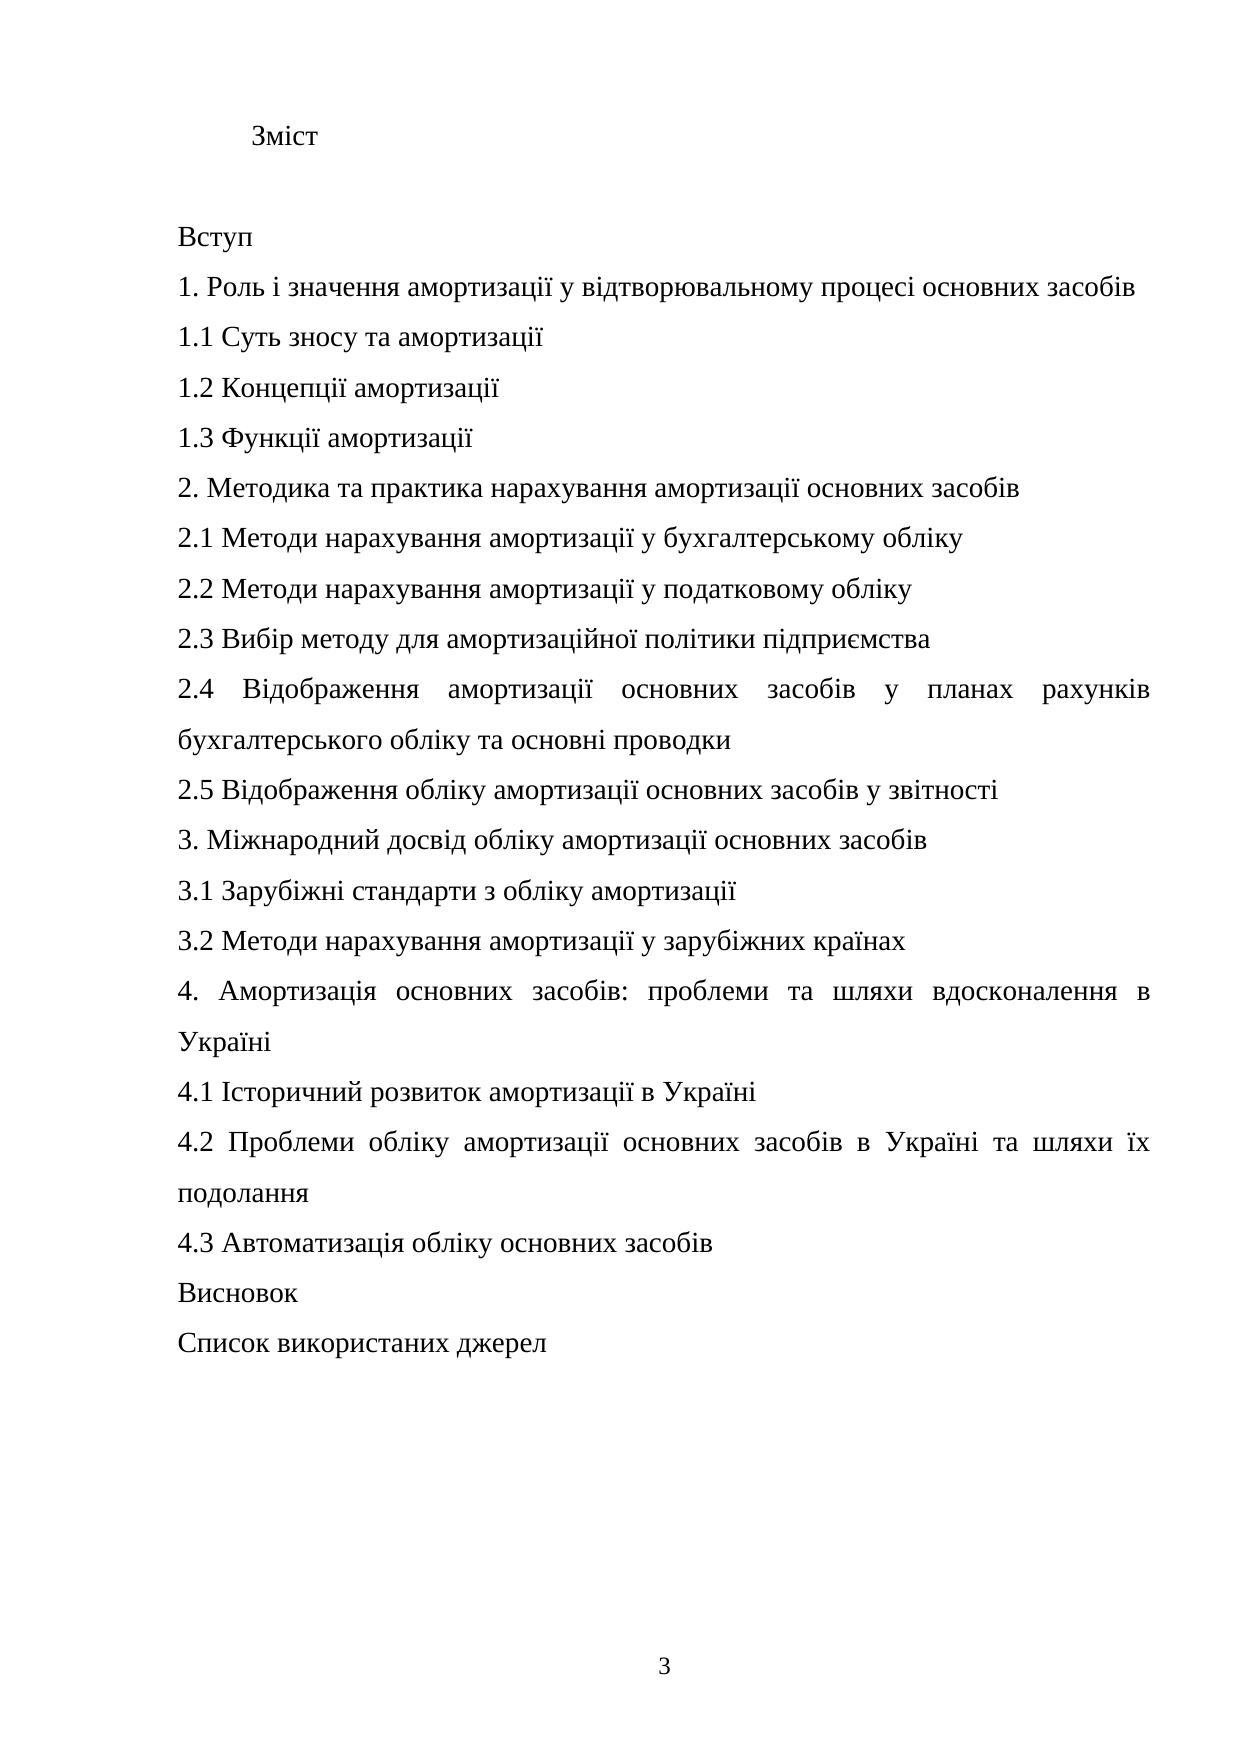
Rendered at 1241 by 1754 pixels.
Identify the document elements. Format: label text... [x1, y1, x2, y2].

text 4. Амортизація основних засобів: проблеми та шляхи вдосконалення в Україні [177, 973, 1152, 1057]
text 2.1 Методи нарахування амортизації у бухгалтерському обліку [177, 521, 1152, 554]
text Вступ [177, 219, 1152, 252]
text 3. Міжнародний досвід обліку амортизації основних засобів [177, 822, 1152, 856]
text 1.3 Функції амортизації [177, 420, 1152, 453]
text 1.2 Концепції амортизації [177, 370, 1152, 403]
text 2.5 Відображення обліку амортизації основних засобів у звітності [177, 772, 1152, 806]
text 2. Методика та практика нарахування амортизації основних засобів [177, 470, 1152, 504]
text 1. Роль і значення амортизації у відтворювальному процесі основних засобів [177, 269, 1152, 303]
text 4.2 Проблеми обліку амортизації основних засобів в Україні та шляхи їх подолання [177, 1124, 1152, 1208]
text 4.1 Історичний розвиток амортизації в Україні [177, 1074, 1152, 1108]
text 2.4 Відображення амортизації основних засобів у планах рахунків бухгалтерського обліку та основні проводки [177, 672, 1152, 755]
text 3.1 Зарубіжні стандарти з обліку амортизації [177, 873, 1152, 906]
text 3.2 Методи нарахування амортизації у зарубіжних країнах [177, 923, 1152, 957]
text Висновок [177, 1275, 1152, 1309]
text Зміст [177, 118, 1152, 152]
text 4.3 Автоматизація обліку основних засобів [177, 1225, 1152, 1258]
text 1.1 Суть зносу та амортизації [177, 319, 1152, 353]
text 2.2 Методи нарахування амортизації у податковому обліку [177, 571, 1152, 604]
text 2.3 Вибір методу для амортизаційної політики підприємства [177, 621, 1152, 655]
text Список використаних джерел [177, 1326, 1152, 1359]
